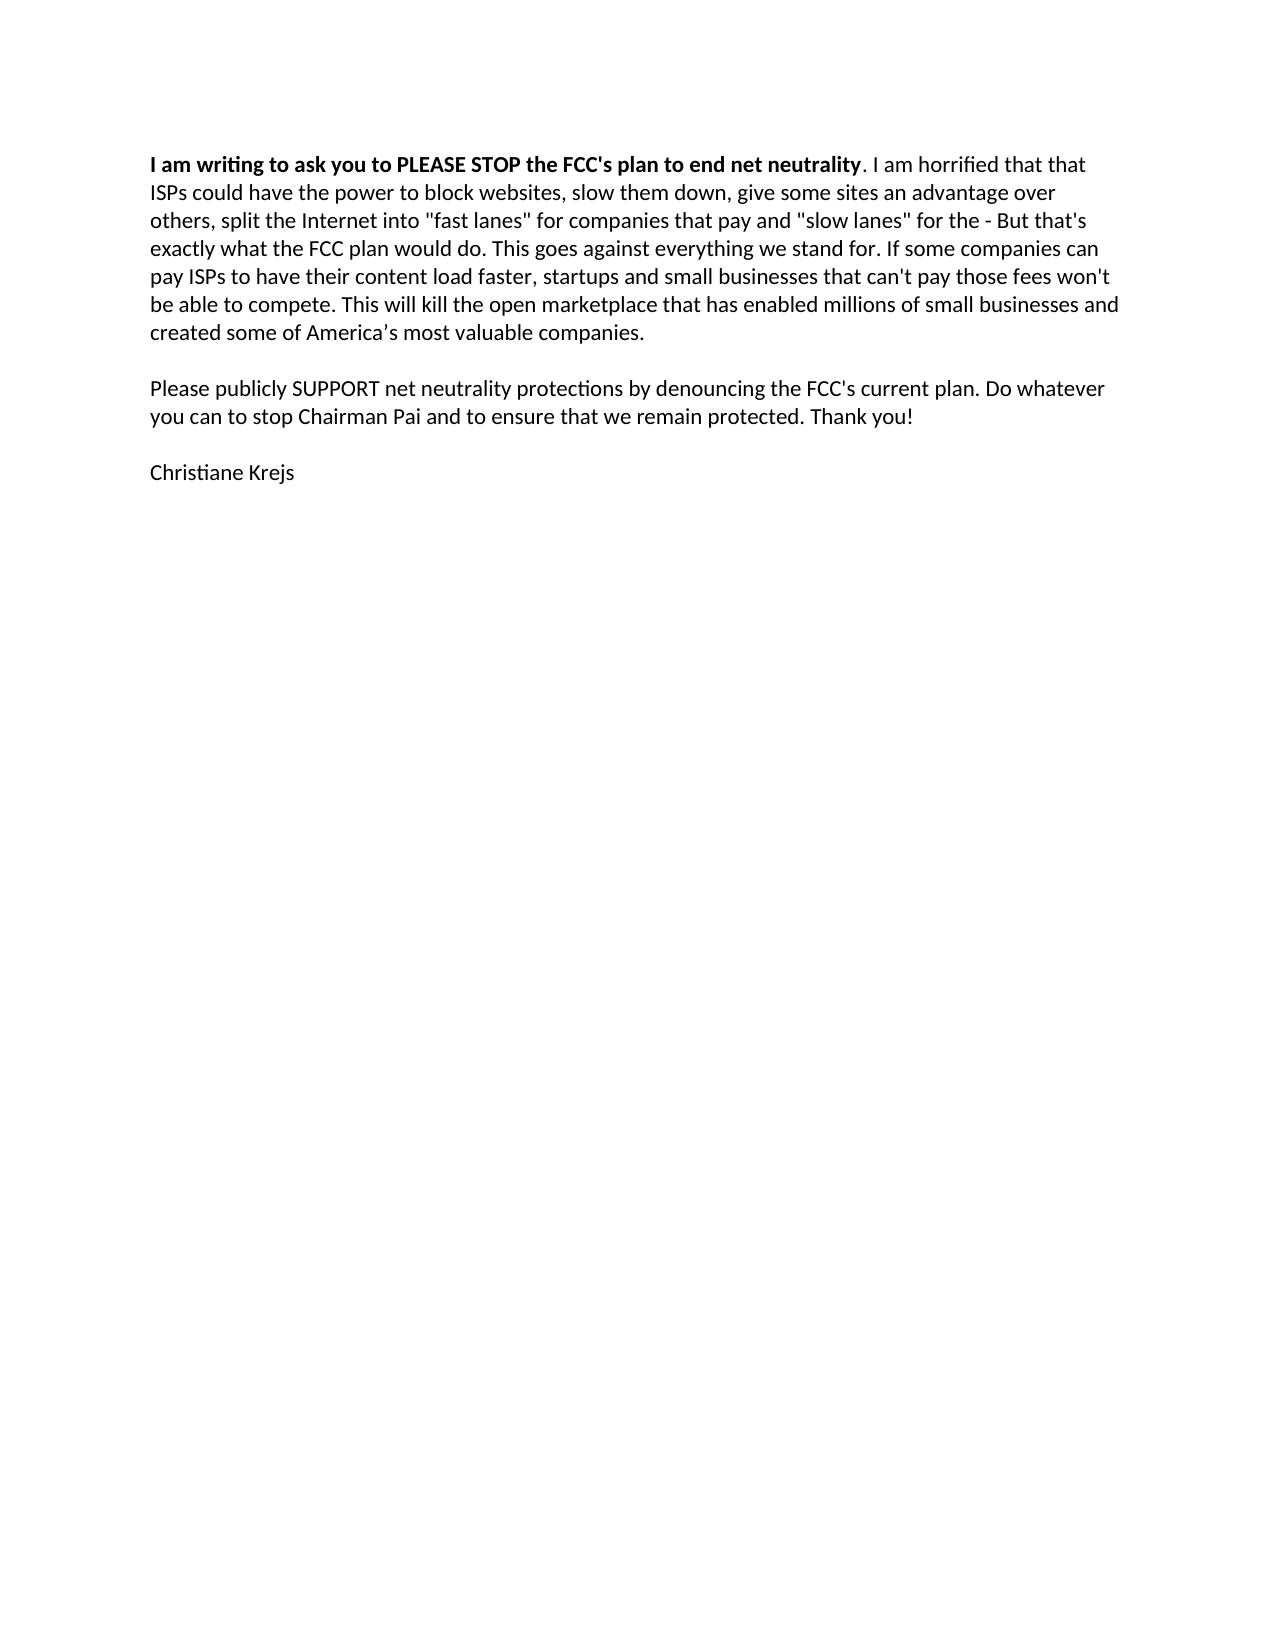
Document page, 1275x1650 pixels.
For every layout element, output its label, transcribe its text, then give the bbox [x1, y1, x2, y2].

text I am writing to ask you to PLEASE STOP the FCC's plan to end net neutrality. I am horrified that that ISPs could have the power to block websites, slow them down, give some sites an advantage over others, split the Internet into "fast lanes" for companies that pay and "slow lanes" for the - But that's exactly what the FCC plan would do. This goes against everything we stand for. If some companies can pay ISPs to have their content load faster, startups and small businesses that can't pay those fees won't be able to compete. This will kill the open marketplace that has enabled millions of small businesses and created some of America’s most valuable companies. [150, 150, 1125, 346]
text Please publicly SUPPORT net neutrality protections by denouncing the FCC's current plan. Do whatever you can to stop Chairman Pai and to ensure that we remain protected. Thank you! [150, 374, 1125, 430]
text Christiane Krejs [150, 458, 1125, 486]
